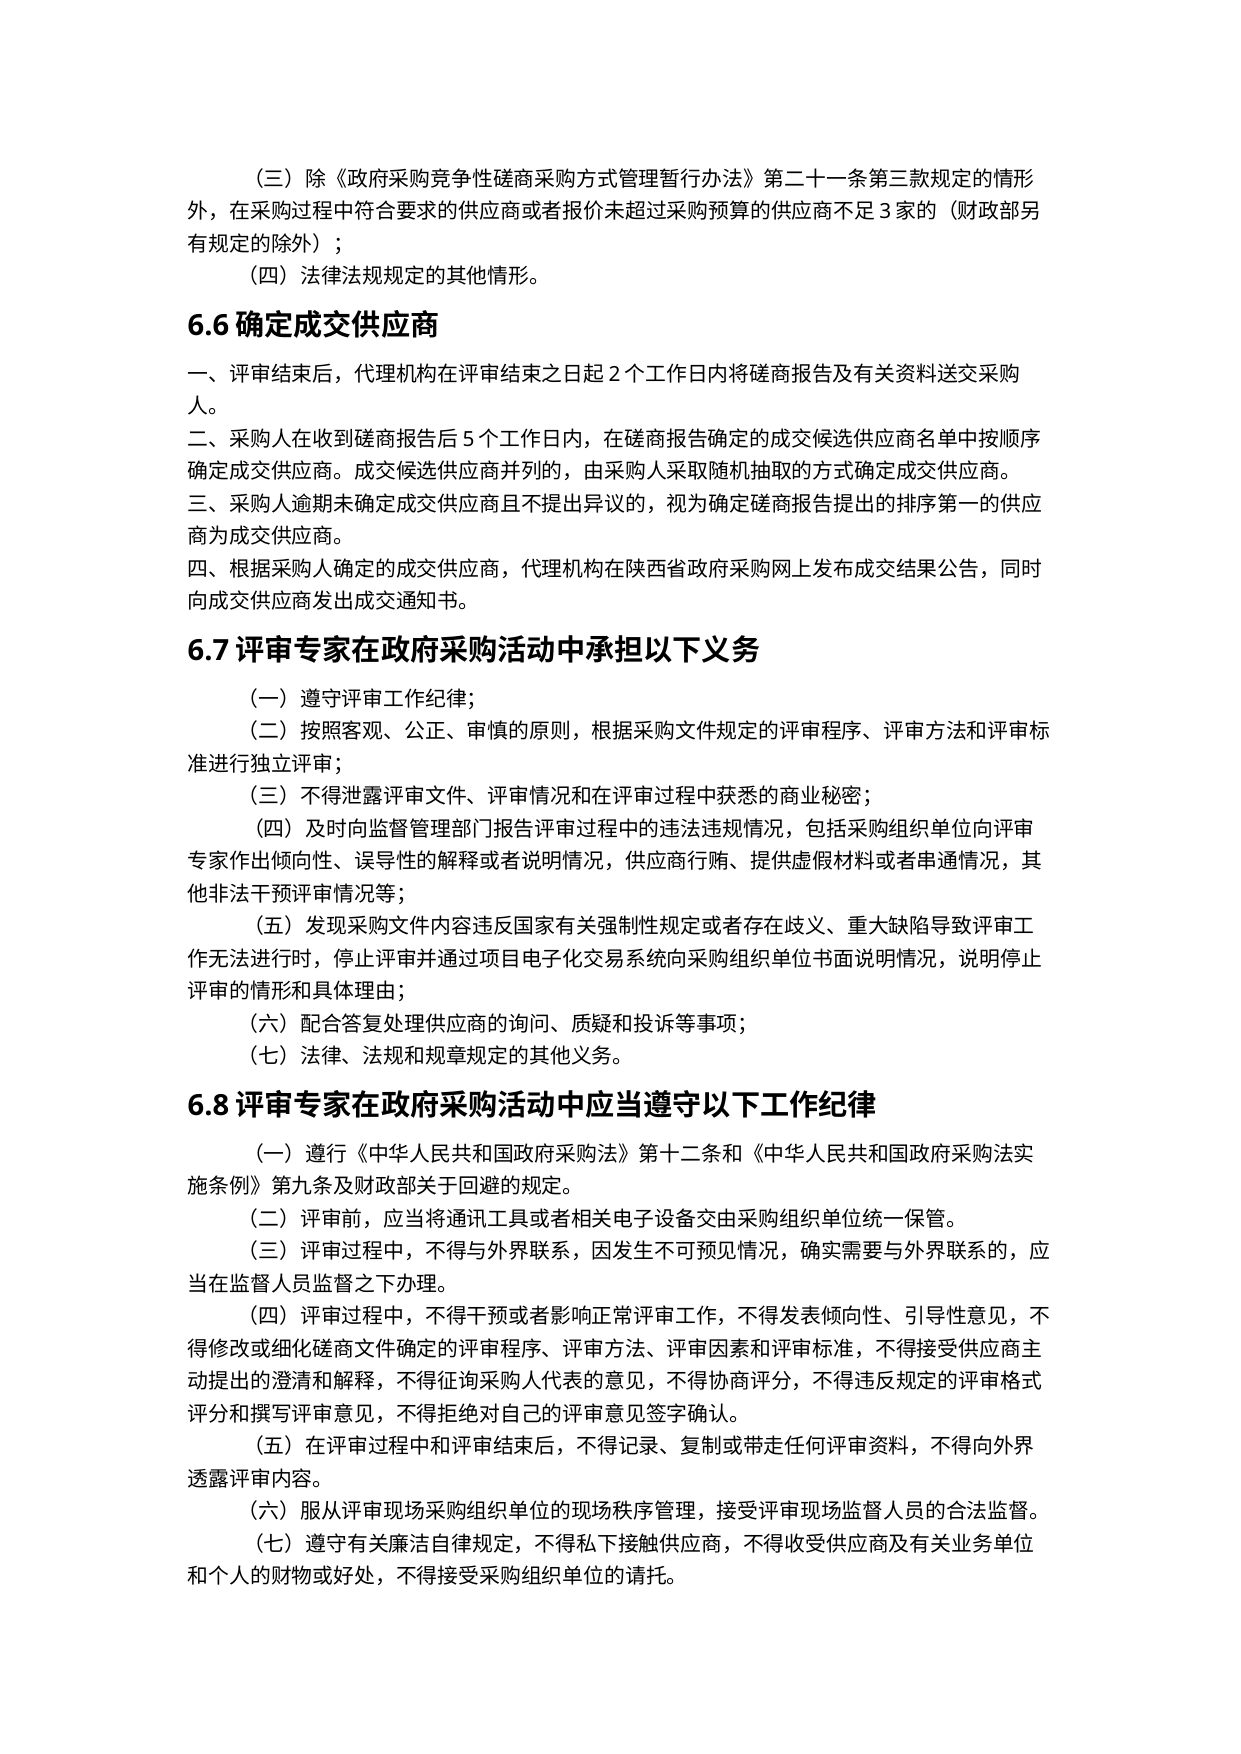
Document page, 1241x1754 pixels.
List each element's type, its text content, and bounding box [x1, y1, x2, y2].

text （二）按照客观、公正、审慎的原则，根据采购文件规定的评审程序、评审方法和评审标准进行独立评审； [187, 714, 1053, 779]
text （四）评审过程中，不得干预或者影响正常评审工作，不得发表倾向性、引导性意见，不得修改或细化磋商文件确定的评审程序、评审方法、评审因素和评审标准，不得接受供应商主动提出的澄清和解释，不得征询采购人代表的意见，不得协商评分，不得违反规定的评审格式评分和撰写评审意见，不得拒绝对自己的评审意见签字确认。 [187, 1299, 1053, 1429]
text （一）遵守评审工作纪律； [187, 682, 1053, 714]
text 四、根据采购人确定的成交供应商，代理机构在陕西省政府采购网上发布成交结果公告，同时向成交供应商发出成交通知书。 [187, 552, 1053, 617]
text （三）评审过程中，不得与外界联系，因发生不可预见情况，确实需要与外界联系的，应当在监督人员监督之下办理。 [187, 1234, 1053, 1299]
text （六）配合答复处理供应商的询问、质疑和投诉等事项； [187, 1007, 1053, 1039]
text （六）服从评审现场采购组织单位的现场秩序管理，接受评审现场监督人员的合法监督。 [187, 1494, 1053, 1527]
text 6.8评审专家在政府采购活动中应当遵守以下工作纪律 [187, 1072, 1053, 1137]
text （四）及时向监督管理部门报告评审过程中的违法违规情况，包括采购组织单位向评审专家作出倾向性、误导性的解释或者说明情况，供应商行贿、提供虚假材料或者串通情况，其他非法干预评审情况等； [187, 812, 1053, 909]
text 6.7评审专家在政府采购活动中承担以下义务 [187, 617, 1053, 682]
text （四）法律法规规定的其他情形。 [187, 259, 1053, 292]
text （一）遵行《中华人民共和国政府采购法》第十二条和《中华人民共和国政府采购法实施条例》第九条及财政部关于回避的规定。 [187, 1137, 1053, 1202]
text （五）发现采购文件内容违反国家有关强制性规定或者存在歧义、重大缺陷导致评审工作无法进行时，停止评审并通过项目电子化交易系统向采购组织单位书面说明情况，说明停止评审的情形和具体理由； [187, 909, 1053, 1007]
text （七）法律、法规和规章规定的其他义务。 [187, 1039, 1053, 1072]
text （三）除《政府采购竞争性磋商采购方式管理暂行办法》第二十一条第三款规定的情形外，在采购过程中符合要求的供应商或者报价未超过采购预算的供应商不足3家的（财政部另有规定的除外）； [187, 162, 1053, 259]
text 6.6确定成交供应商 [187, 292, 1053, 357]
text （二）评审前，应当将通讯工具或者相关电子设备交由采购组织单位统一保管。 [187, 1202, 1053, 1234]
text （七）遵守有关廉洁自律规定，不得私下接触供应商，不得收受供应商及有关业务单位和个人的财物或好处，不得接受采购组织单位的请托。 [187, 1527, 1053, 1592]
text 一、评审结束后，代理机构在评审结束之日起2个工作日内将磋商报告及有关资料送交采购人。 [187, 357, 1053, 422]
text （三）不得泄露评审文件、评审情况和在评审过程中获悉的商业秘密； [187, 779, 1053, 812]
text 三、采购人逾期未确定成交供应商且不提出异议的，视为确定磋商报告提出的排序第一的供应商为成交供应商。 [187, 487, 1053, 552]
text 二、采购人在收到磋商报告后5个工作日内，在磋商报告确定的成交候选供应商名单中按顺序确定成交供应商。成交候选供应商并列的，由采购人采取随机抽取的方式确定成交供应商。 [187, 422, 1053, 487]
text （五）在评审过程中和评审结束后，不得记录、复制或带走任何评审资料，不得向外界透露评审内容。 [187, 1429, 1053, 1494]
